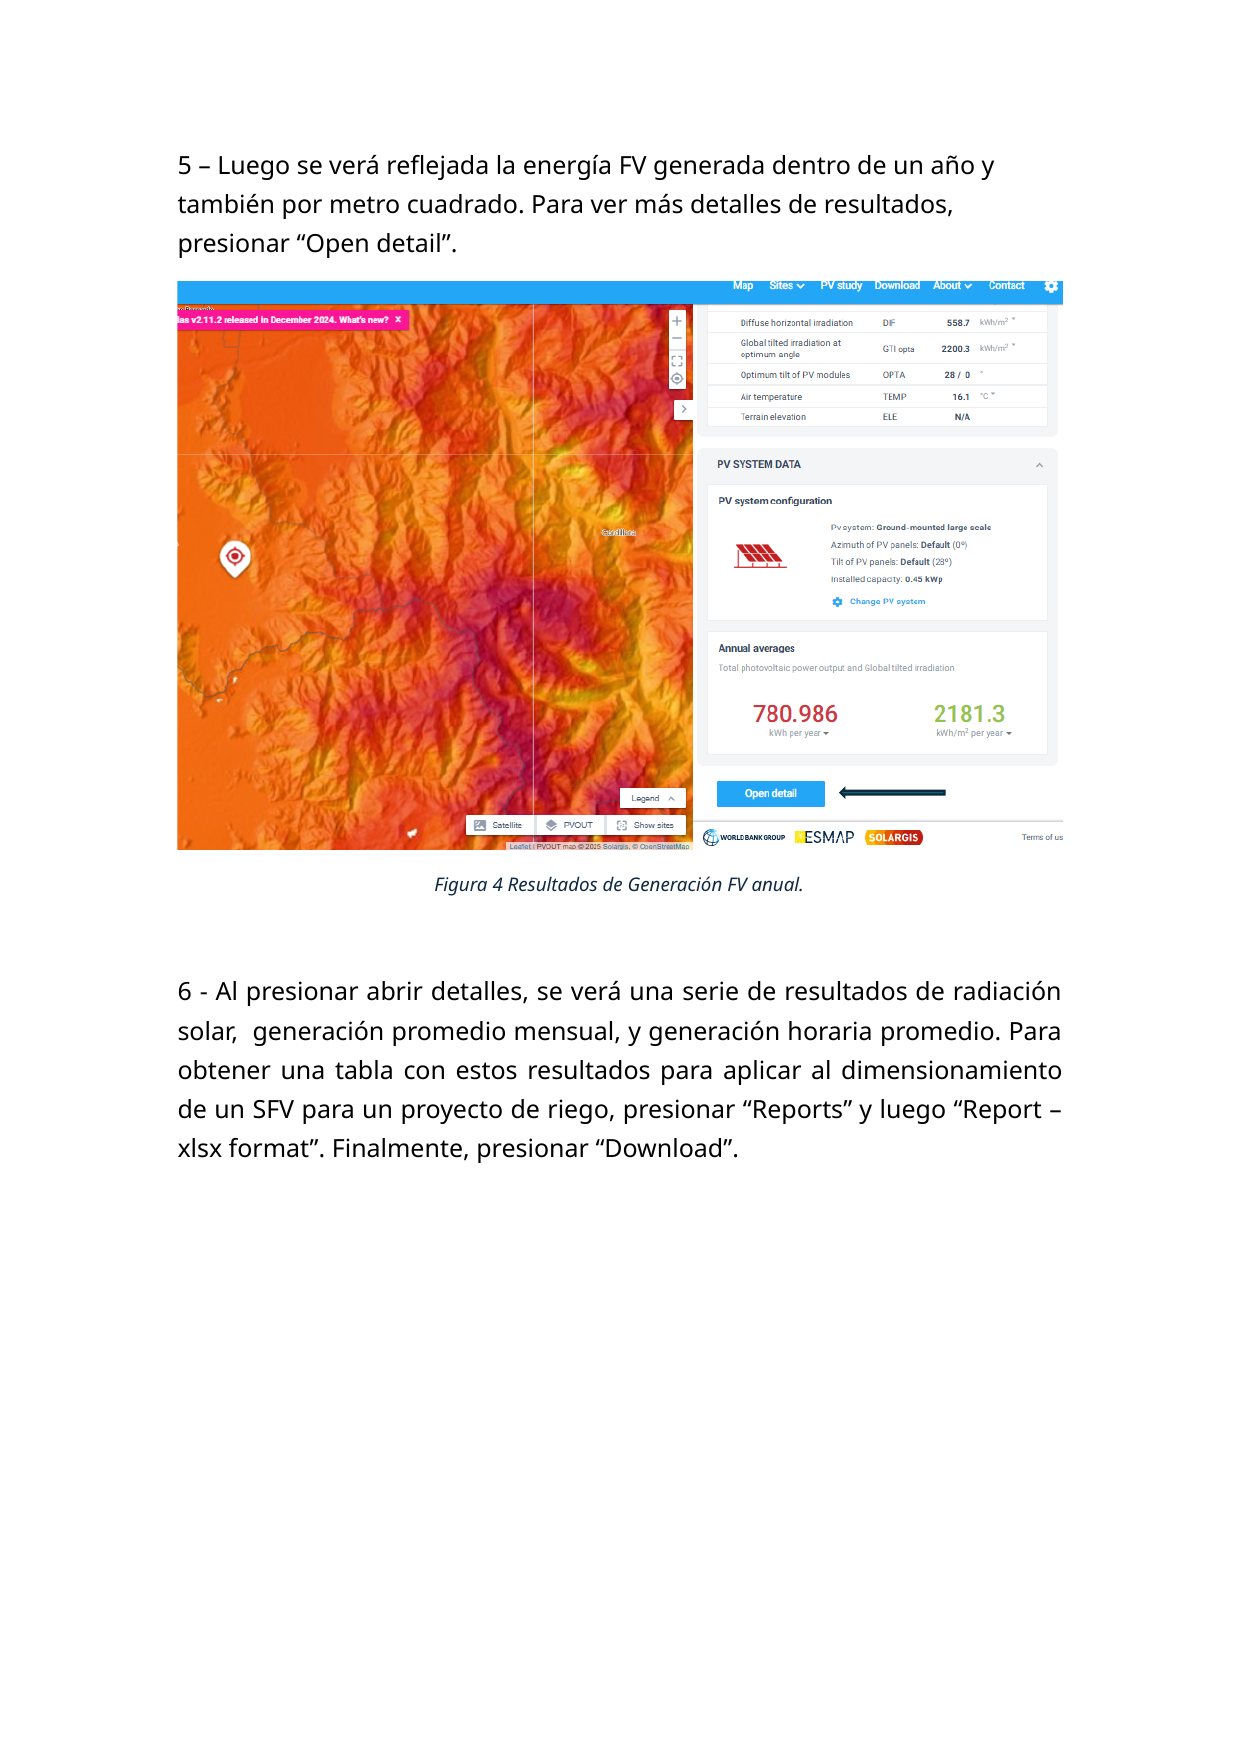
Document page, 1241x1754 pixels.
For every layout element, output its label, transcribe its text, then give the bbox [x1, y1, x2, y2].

picture [177, 281, 1063, 850]
text 6 - Al presionar abrir detalles, se verá una serie de resultados de radiación solar, generación promedio mensual, y generación horaria promedio. Para obtener una tabla con estos resultados para aplicar al dimensionamiento de un SFV para un proyecto de riego, presionar “Reports” y luego “Report – xlsx format”. Finalmente, presionar “Download”. [177, 974, 1063, 1165]
text Figura 4 Resultados de Generación FV anual. [177, 872, 1063, 897]
text 5 – Luego se verá reflejada la energía FV generada dentro de un año y también por metro cuadrado. Para ver más detalles de resultados, presionar “Open detail”. [177, 148, 1063, 260]
